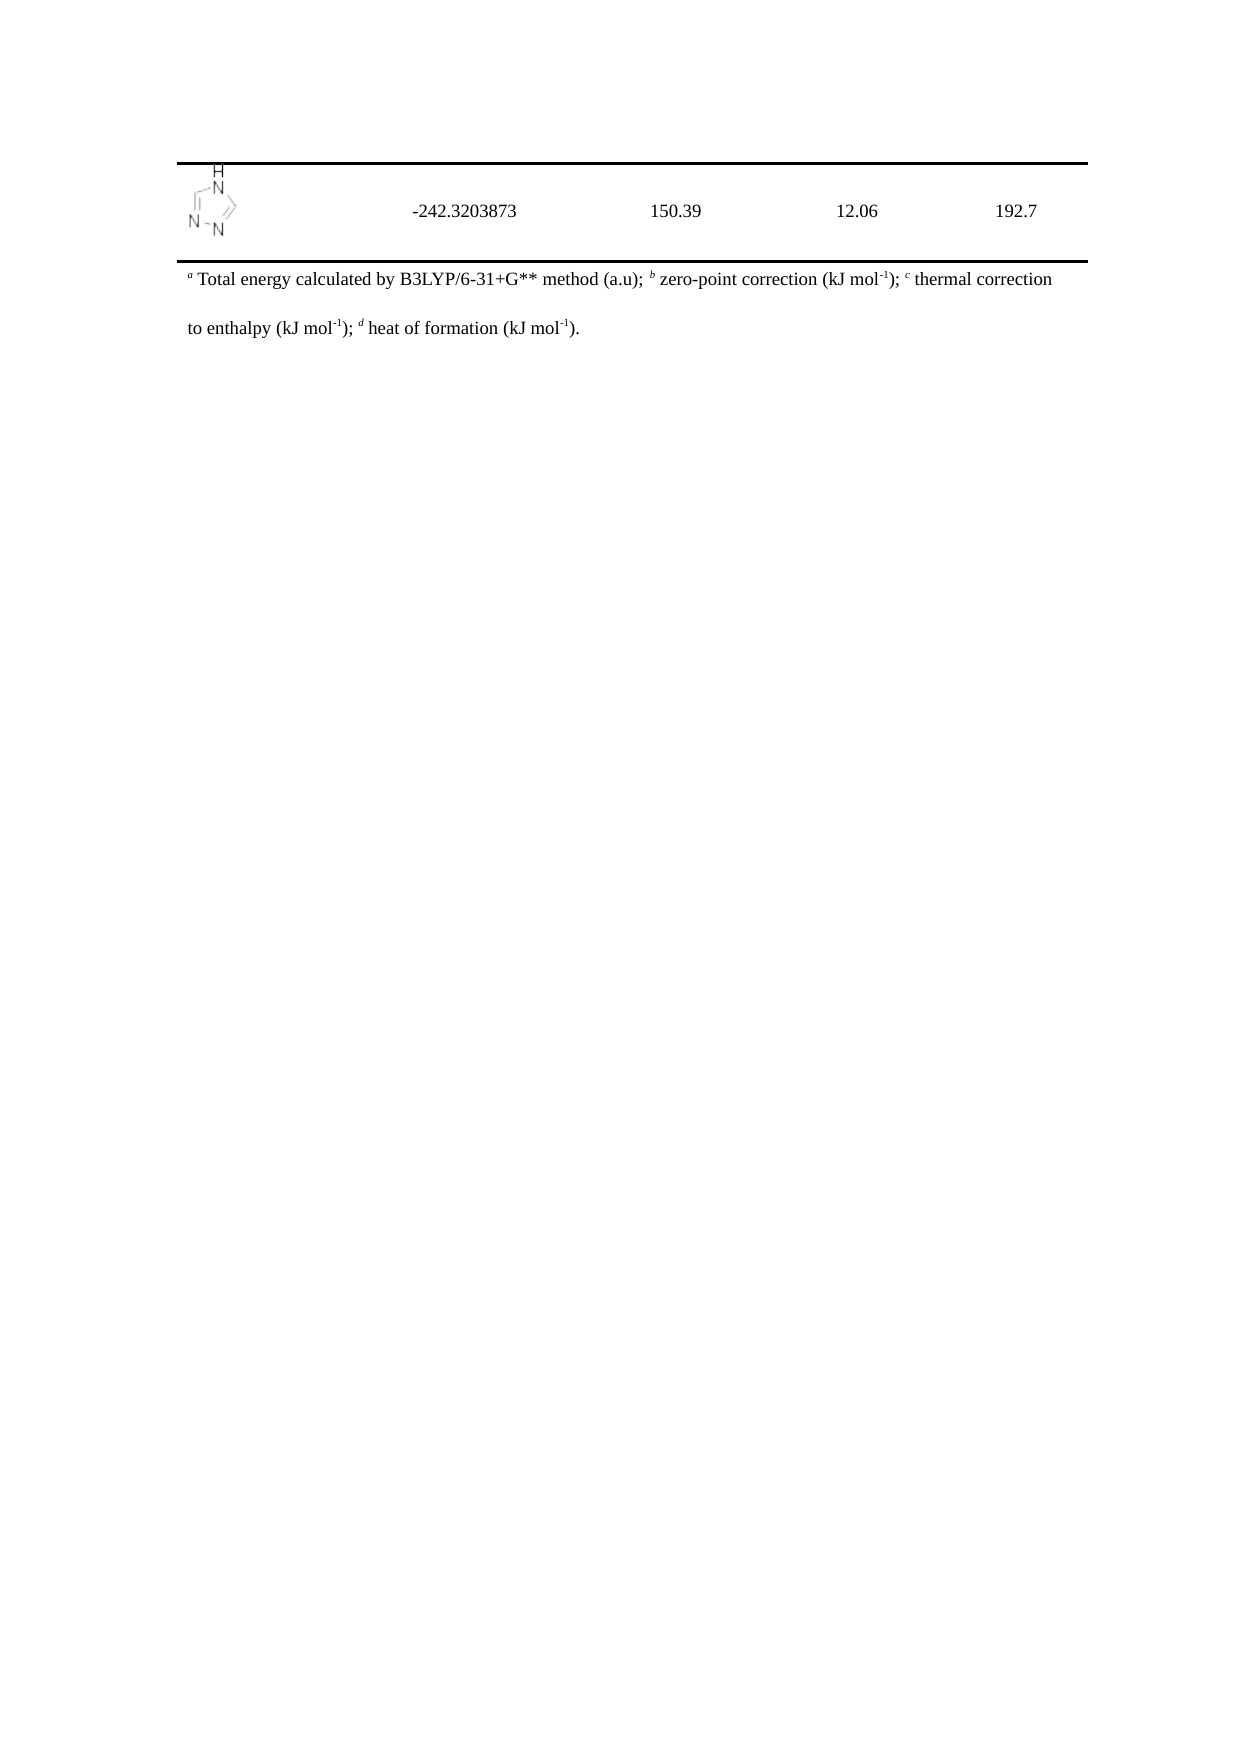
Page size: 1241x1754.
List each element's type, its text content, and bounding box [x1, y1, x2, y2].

text a Total energy calculated by B3LYP/6-31+G** method (a.u); b zero-point correction (kJ mol-1); c thermal correction to enthalpy (kJ mol-1); d heat of formation (kJ mol-1). [187, 263, 1053, 344]
table_cell 192.7 [944, 165, 1088, 259]
table_cell 12.06 [770, 165, 944, 259]
table_cell [177, 165, 348, 259]
table_cell -242.3203873 [348, 165, 581, 259]
table_cell 150.39 [581, 165, 770, 259]
